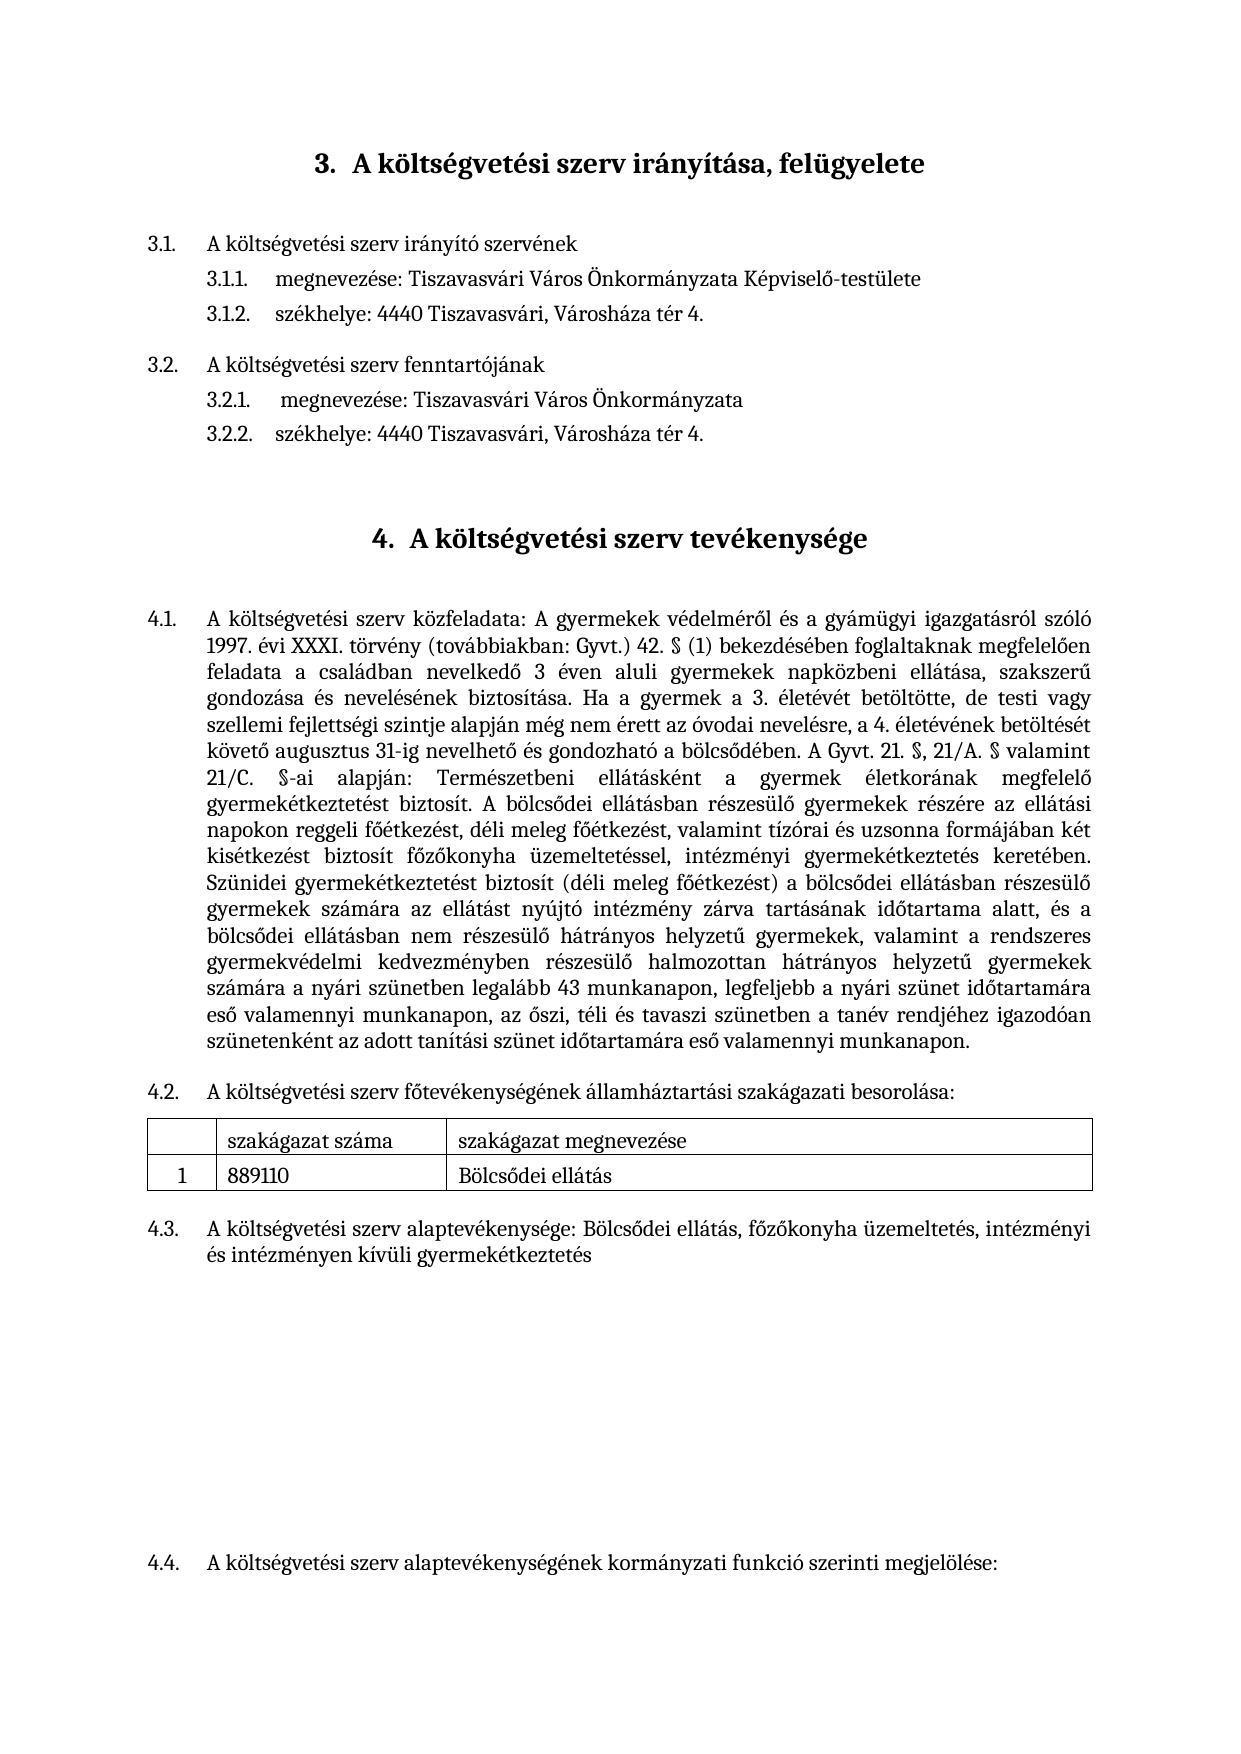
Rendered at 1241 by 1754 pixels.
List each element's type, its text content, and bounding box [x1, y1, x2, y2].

table_header szakágazat száma [217, 1119, 446, 1154]
list A költségvetési szerv tevékenysége [148, 523, 1093, 556]
list A költségvetési szerv közfeladata: A gyermekek védelméről és a gyámügyi igazgatásról szóló 1997. évi XXXI. törvény (továbbiakban: Gyvt.) 42. § (1) bekezdésében foglaltaknak megfelelően feladata a családban nevelkedő 3 éven aluli gyermekek napközbeni ellátása, szakszerű gondozása és nevelésének biztosítása. Ha a gyermek a 3. életévét betöltötte, de testi vagy szellemi fejlettségi szintje alapján még nem érett az óvodai nevelésre, a 4. életévének betöltését követő augusztus 31-ig nevelhető és gondozható a bölcsődében. A Gyvt. 21. §, 21/A. § valamint 21/C. §-ai alapján: Természetbeni ellátásként a gyermek életkorának megfelelő gyermekétkeztetést biztosít. A bölcsődei ellátásban részesülő gyermekek részére az ellátási napokon reggeli főétkezést, déli meleg főétkezést, valamint tízórai és uzsonna formájában két kisétkezést biztosít főzőkonyha üzemeltetéssel, intézményi gyermekétkeztetés keretében. Szünidei gyermekétkeztetést biztosít (déli meleg főétkezést) a bölcsődei ellátásban részesülő gyermekek számára az ellátást nyújtó intézmény zárva tartásának időtartama alatt, és a bölcsődei ellátásban nem részesülő hátrányos helyzetű gyermekek, valamint a rendszeres gyermekvédelmi kedvezményben részesülő halmozottan hátrányos helyzetű gyermekek számára a nyári szünetben legalább 43 munkanapon, legfeljebb a nyári szünet időtartamára eső valamennyi munkanapon, az őszi, téli és tavaszi szünetben a tanév rendjéhez igazodóan szünetenként az adott tanítási szünet időtartamára eső valamennyi munkanapon. [148, 606, 1093, 1054]
table_cell 889110 [217, 1155, 446, 1189]
list A költségvetési szerv fenntartójának [148, 352, 1093, 378]
list székhelye: 4440 Tiszavasvári, Városháza tér 4. [207, 421, 1093, 448]
list megnevezése: Tiszavasvári Város Önkormányzata Képviselő-testülete [207, 266, 1093, 292]
list székhelye: 4440 Tiszavasvári, Városháza tér 4. [207, 301, 1093, 327]
list A költségvetési szerv irányítása, felügyelete [148, 148, 1093, 181]
list A költségvetési szerv alaptevékenységének kormányzati funkció szerinti megjelölése: [148, 1550, 1093, 1576]
list megnevezése: Tiszavasvári Város Önkormányzata [207, 387, 1093, 413]
table_cell 1 [148, 1155, 216, 1189]
table_cell Bölcsődei ellátás [447, 1155, 1092, 1189]
list A költségvetési szerv alaptevékenysége: Bölcsődei ellátás, főzőkonyha üzemeltetés, intézményi és intézményen kívüli gyermekétkeztetés [148, 1216, 1093, 1268]
table_header [148, 1119, 216, 1154]
list A költségvetési szerv irányító szervének [148, 231, 1093, 257]
list A költségvetési szerv főtevékenységének államháztartási szakágazati besorolása: [148, 1079, 1093, 1106]
table_header szakágazat megnevezése [447, 1119, 1092, 1154]
